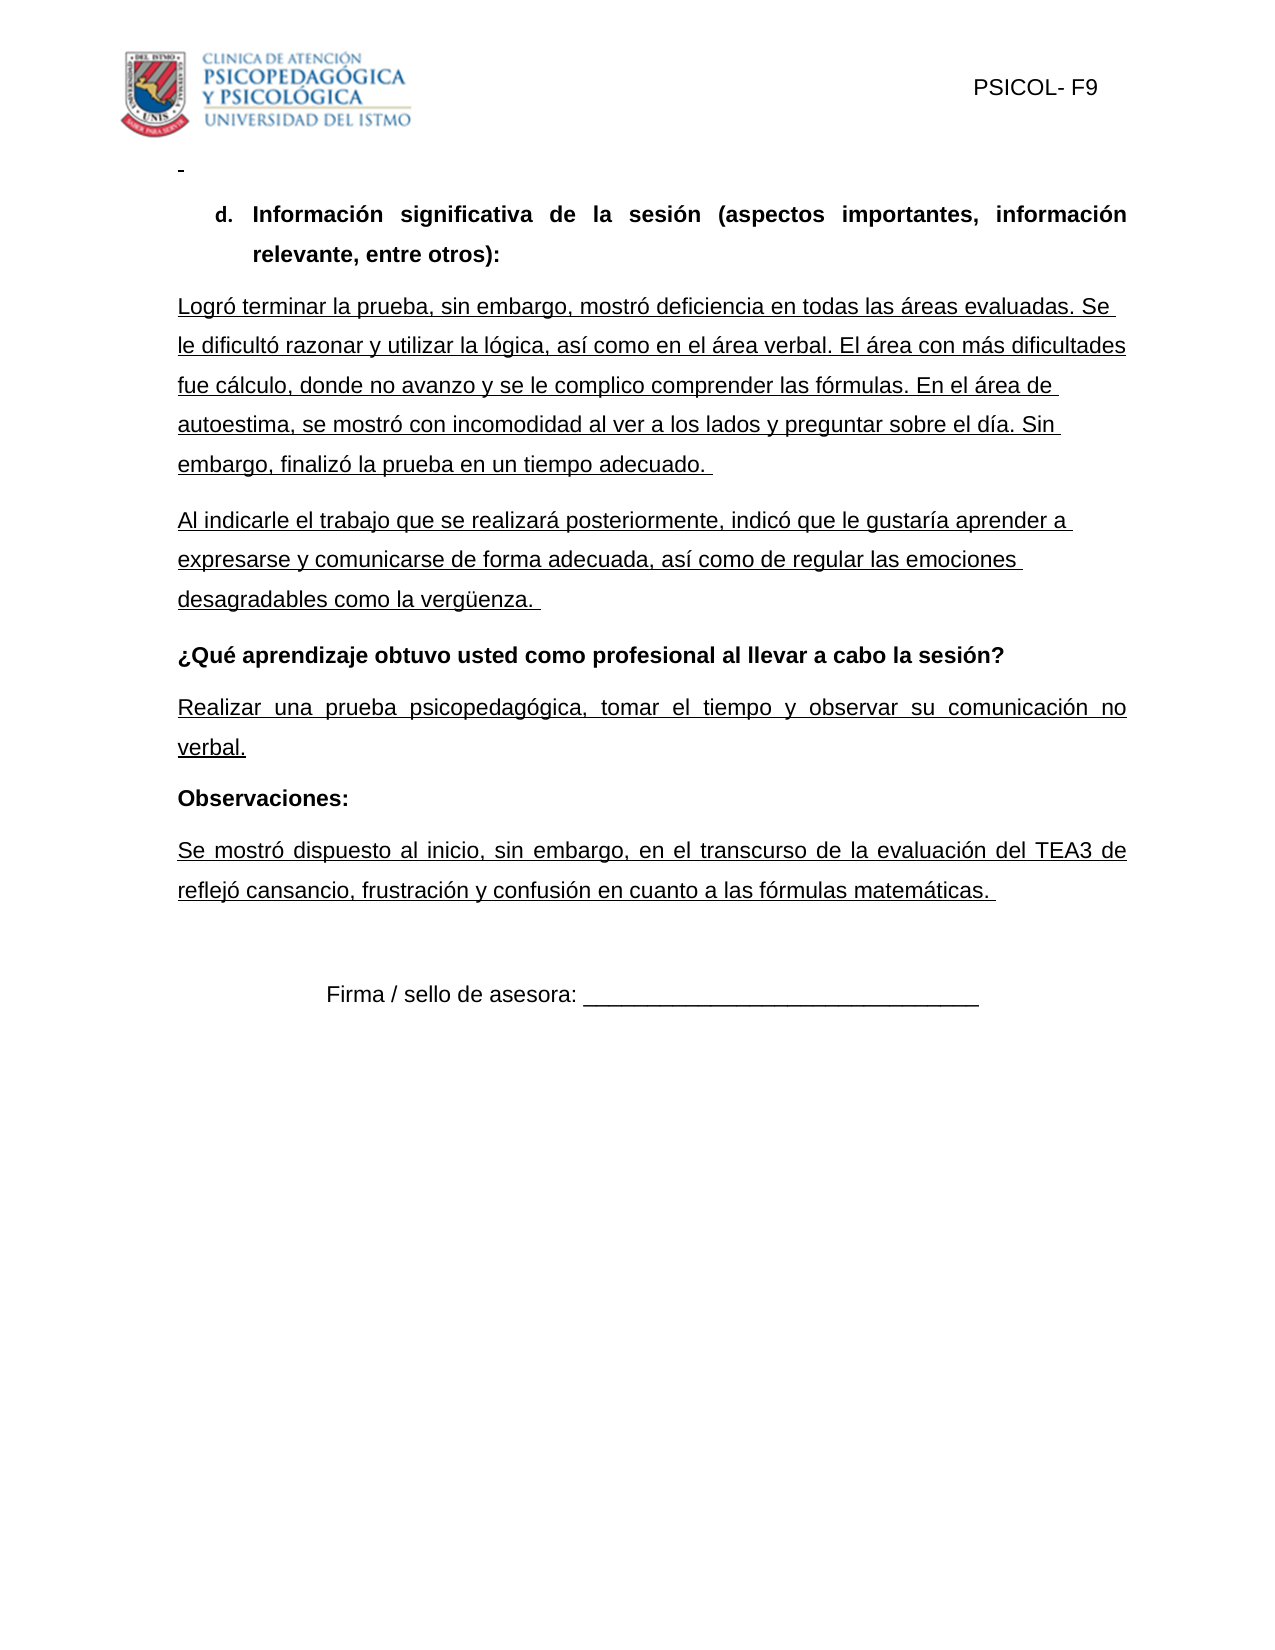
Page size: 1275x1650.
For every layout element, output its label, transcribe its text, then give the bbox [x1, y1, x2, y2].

text Se mostró dispuesto al inicio, sin embargo, en el transcurso de la evaluación del TEA3 de reflejó cansancio, frustración y confusión en cuanto a las fórmulas matemáticas. [177, 861, 1127, 903]
text Firma / sello de asesora: _______________________________ [177, 981, 1127, 1007]
text Realizar una prueba psicopedagógica, tomar el tiempo y observar su comunicación no verbal. [177, 718, 1127, 760]
picture [65, 20, 437, 148]
text Se mostró dispuesto al inicio, sin embargo, en el transcurso de la evaluación del TEA3 de reflejó cansancio, frustración y confusión en cuanto a las fórmulas matemáticas. [177, 837, 1127, 860]
text Al indicarle el trabajo que se realizará posteriormente, indicó que le gustaría aprender a expresarse y comunicarse de forma adecuada, así como de regular las emociones desagradables como la vergüenza. [177, 507, 1127, 612]
text Observaciones: [177, 785, 1127, 812]
text Logró terminar la prueba, sin embargo, mostró deficiencia en todas las áreas evaluadas. Se le dificultó razonar y utilizar la lógica, así como en el área verbal. El área con más dificultades fue cálculo, donde no avanzo y se le complico comprender las fórmulas. En el área de autoestima, se mostró con incomodidad al ver a los lados y preguntar sobre el día. Sin embargo, finalizó la prueba en un tiempo adecuado. [177, 293, 1127, 477]
list Información significativa de la sesión (aspectos importantes, información relevante, entre otros): [215, 200, 1127, 267]
text ¿Qué aprendizaje obtuvo usted como profesional al llevar a cabo la sesión? [177, 642, 1127, 668]
text Realizar una prueba psicopedagógica, tomar el tiempo y observar su comunicación no verbal. [177, 694, 1127, 717]
